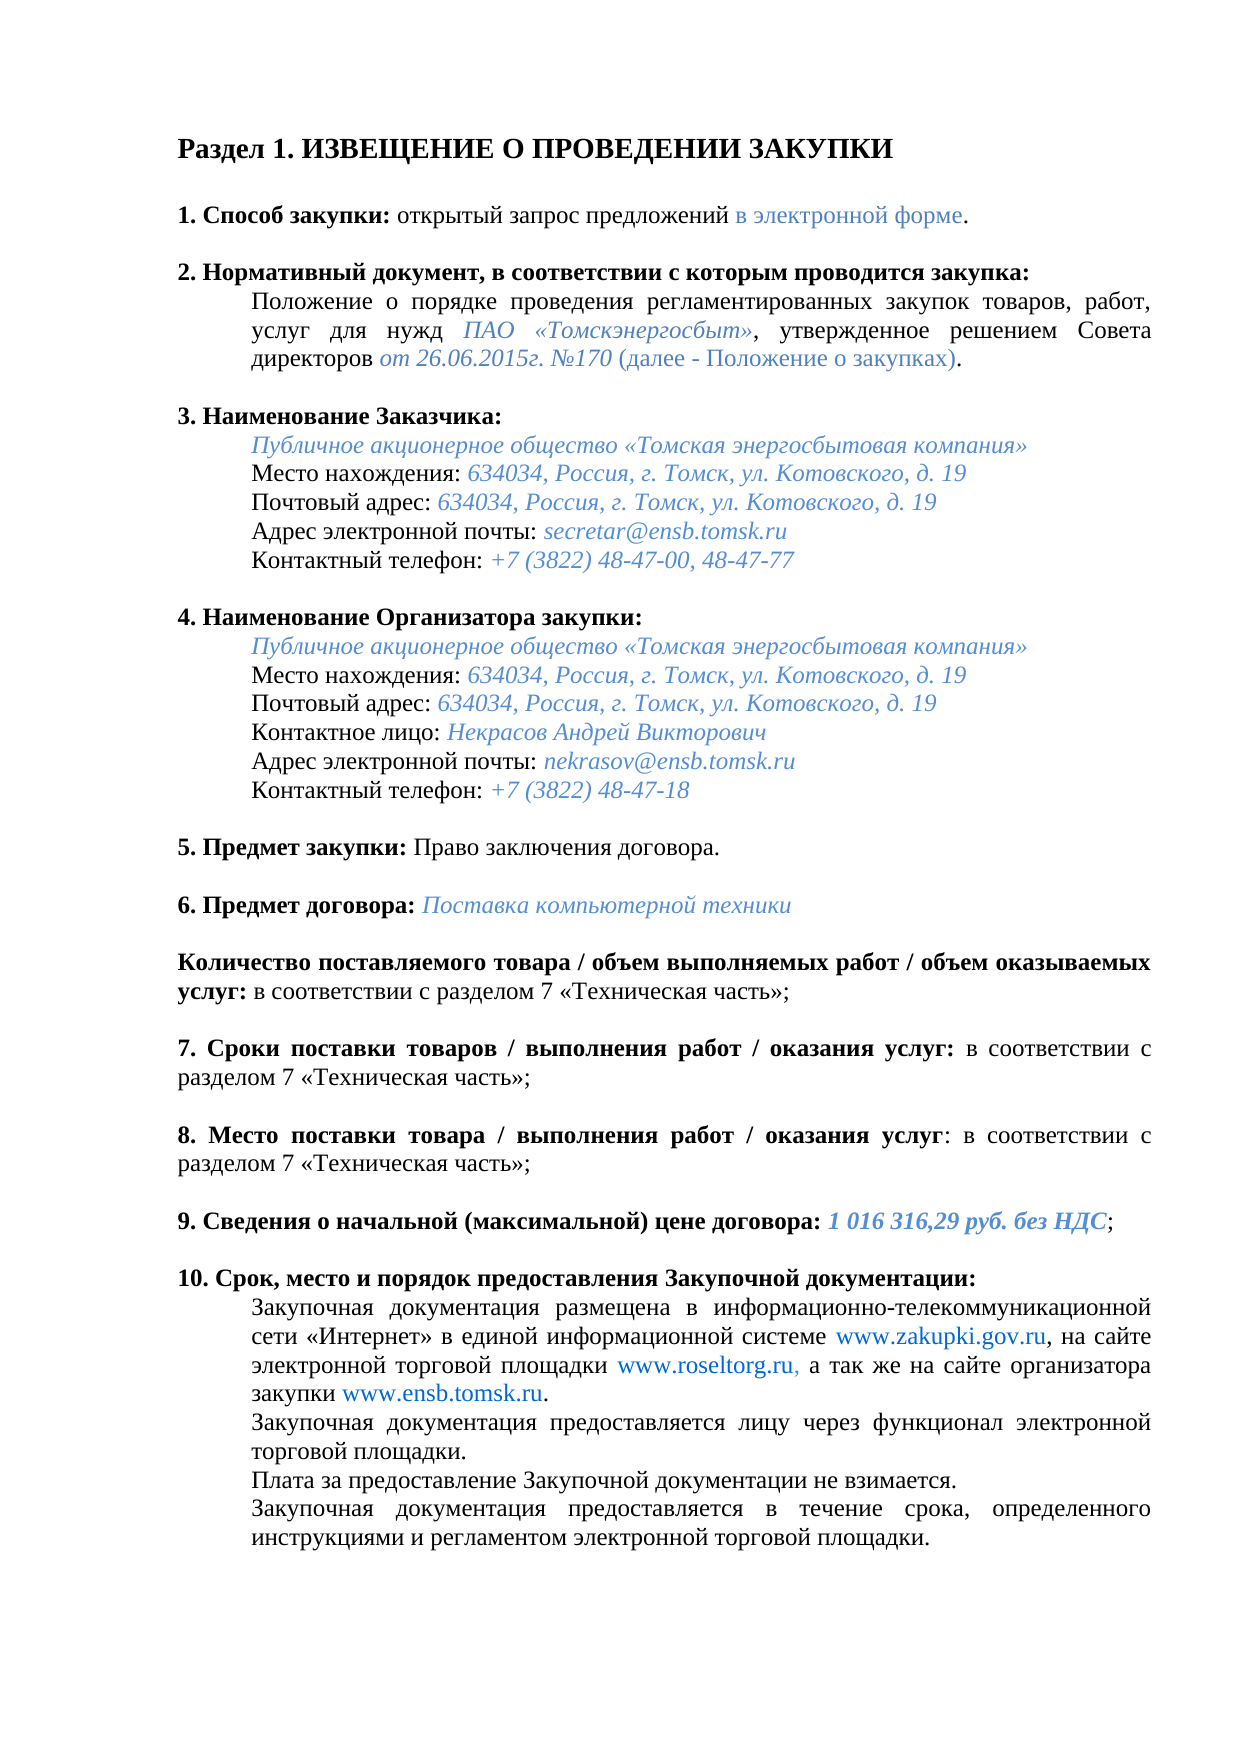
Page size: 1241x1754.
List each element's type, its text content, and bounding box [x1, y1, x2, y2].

text Контактное лицо: Некрасов Андрей Викторович [251, 717, 1152, 746]
text Плата за предоставление Закупочной документации не взимается. [251, 1465, 1152, 1493]
text Закупочная документация предоставляется в течение срока, определенного инструкциями и регламентом электронной торговой площадки. [251, 1493, 1152, 1551]
text 7. Сроки поставки товаров / выполнения работ / оказания услуг: в соответствии с разделом 7 «Техническая часть»; [177, 1033, 1152, 1091]
text 9. Сведения о начальной (максимальной) цене договора: 1 016 316,29 руб. без НДС; [177, 1206, 1152, 1235]
text 5. Предмет закупки: Право заключения договора. [177, 832, 1152, 861]
text 1. Способ закупки: открытый запрос предложений в электронной форме. [177, 200, 1152, 228]
text Закупочная документация размещена в информационно-телекоммуникационной сети «Интернет» в единой информационной системе www.zakupki.gov.ru, на сайте электронной торговой площадки www.roseltorg.ru, а так же на сайте организатора закупки www.ensb.tomsk.ru. [251, 1292, 1152, 1407]
text Адрес электронной почты: nekrasov@ensb.tomsk.ru [251, 746, 1152, 775]
text 3. Наименование Заказчика: [177, 401, 1152, 430]
text Количество поставляемого товара / объем выполняемых работ / объем оказываемых услуг: в соответствии с разделом 7 «Техническая часть»; [177, 947, 1152, 1005]
text Почтовый адрес: 634034, Россия, г. Томск, ул. Котовского, д. 19 [177, 487, 1152, 516]
text 2. Нормативный документ, в соответствии с которым проводится закупка: [177, 257, 1152, 286]
text Закупочная документация предоставляется лицу через функционал электронной торговой площадки. [251, 1407, 1152, 1465]
text Место нахождения: 634034, Россия, г. Томск, ул. Котовского, д. 19 [177, 660, 1152, 688]
text Положение о порядке проведения регламентированных закупок товаров, работ, услуг для нужд ПАО «Томскэнергосбыт», утвержденное решением Совета директоров от 26.06.2015г. №170 (далее - Положение о закупках). [251, 286, 1152, 372]
text Публичное акционерное общество «Томская энергосбытовая компания» [177, 430, 1152, 458]
text 10. Срок, место и порядок предоставления Закупочной документации: [177, 1263, 1152, 1292]
text Адрес электронной почты: secretar@ensb.tomsk.ru [177, 516, 1152, 545]
text Контактный телефон: +7 (3822) 48-47-00, 48-47-77 [177, 545, 1152, 573]
text 4. Наименование Организатора закупки: [177, 602, 1152, 631]
text Место нахождения: 634034, Россия, г. Томск, ул. Котовского, д. 19 [177, 458, 1152, 487]
text Публичное акционерное общество «Томская энергосбытовая компания» [177, 631, 1152, 660]
subtitle Раздел 1. ИЗВЕЩЕНИЕ О ПРОВЕДЕНИИ ЗАКУПКИ [177, 131, 1152, 165]
text Контактный телефон: +7 (3822) 48-47-18 [251, 775, 1152, 803]
text 6. Предмет договора: Поставка компьютерной техники [177, 890, 1152, 918]
text 8. Место поставки товара / выполнения работ / оказания услуг: в соответствии с разделом 7 «Техническая часть»; [177, 1120, 1152, 1177]
text Почтовый адрес: 634034, Россия, г. Томск, ул. Котовского, д. 19 [177, 688, 1152, 717]
